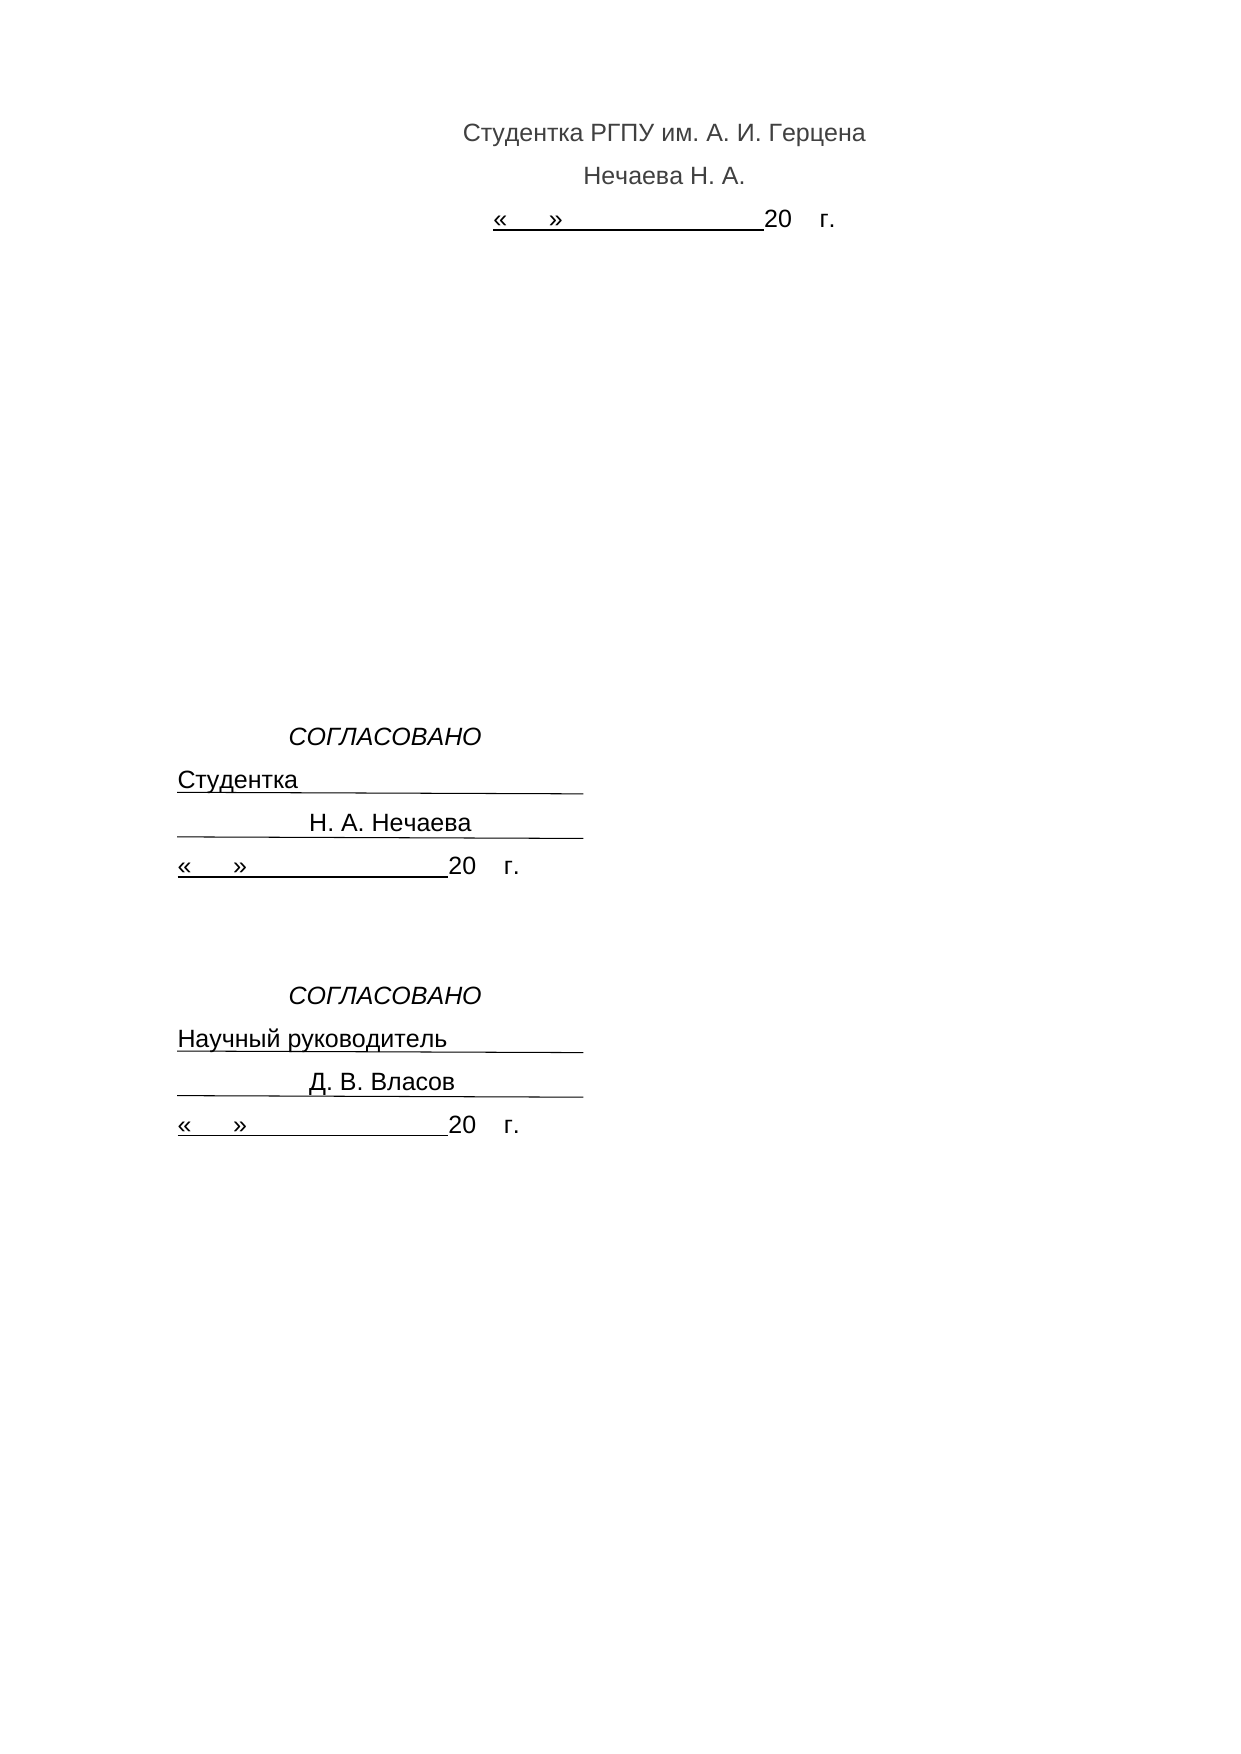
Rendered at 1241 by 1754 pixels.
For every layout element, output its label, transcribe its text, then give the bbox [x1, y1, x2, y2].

text СОГЛАСОВАНО [177, 722, 1152, 751]
text « » 20 г. [177, 204, 1152, 233]
text Студентка [177, 765, 1152, 794]
text Н. А. Нечаева [177, 808, 1152, 837]
text « » 20 г. [177, 851, 1152, 880]
text Нечаева Н. А. [177, 161, 1152, 190]
text СОГЛАСОВАНО [177, 981, 1152, 1009]
text « » 20 г. [177, 1110, 1152, 1139]
text Студентка РГПУ им. А. И. Герцена [177, 118, 1152, 147]
text Научный руководитель [177, 1024, 1152, 1052]
text Д. В. Власов [177, 1067, 1152, 1096]
